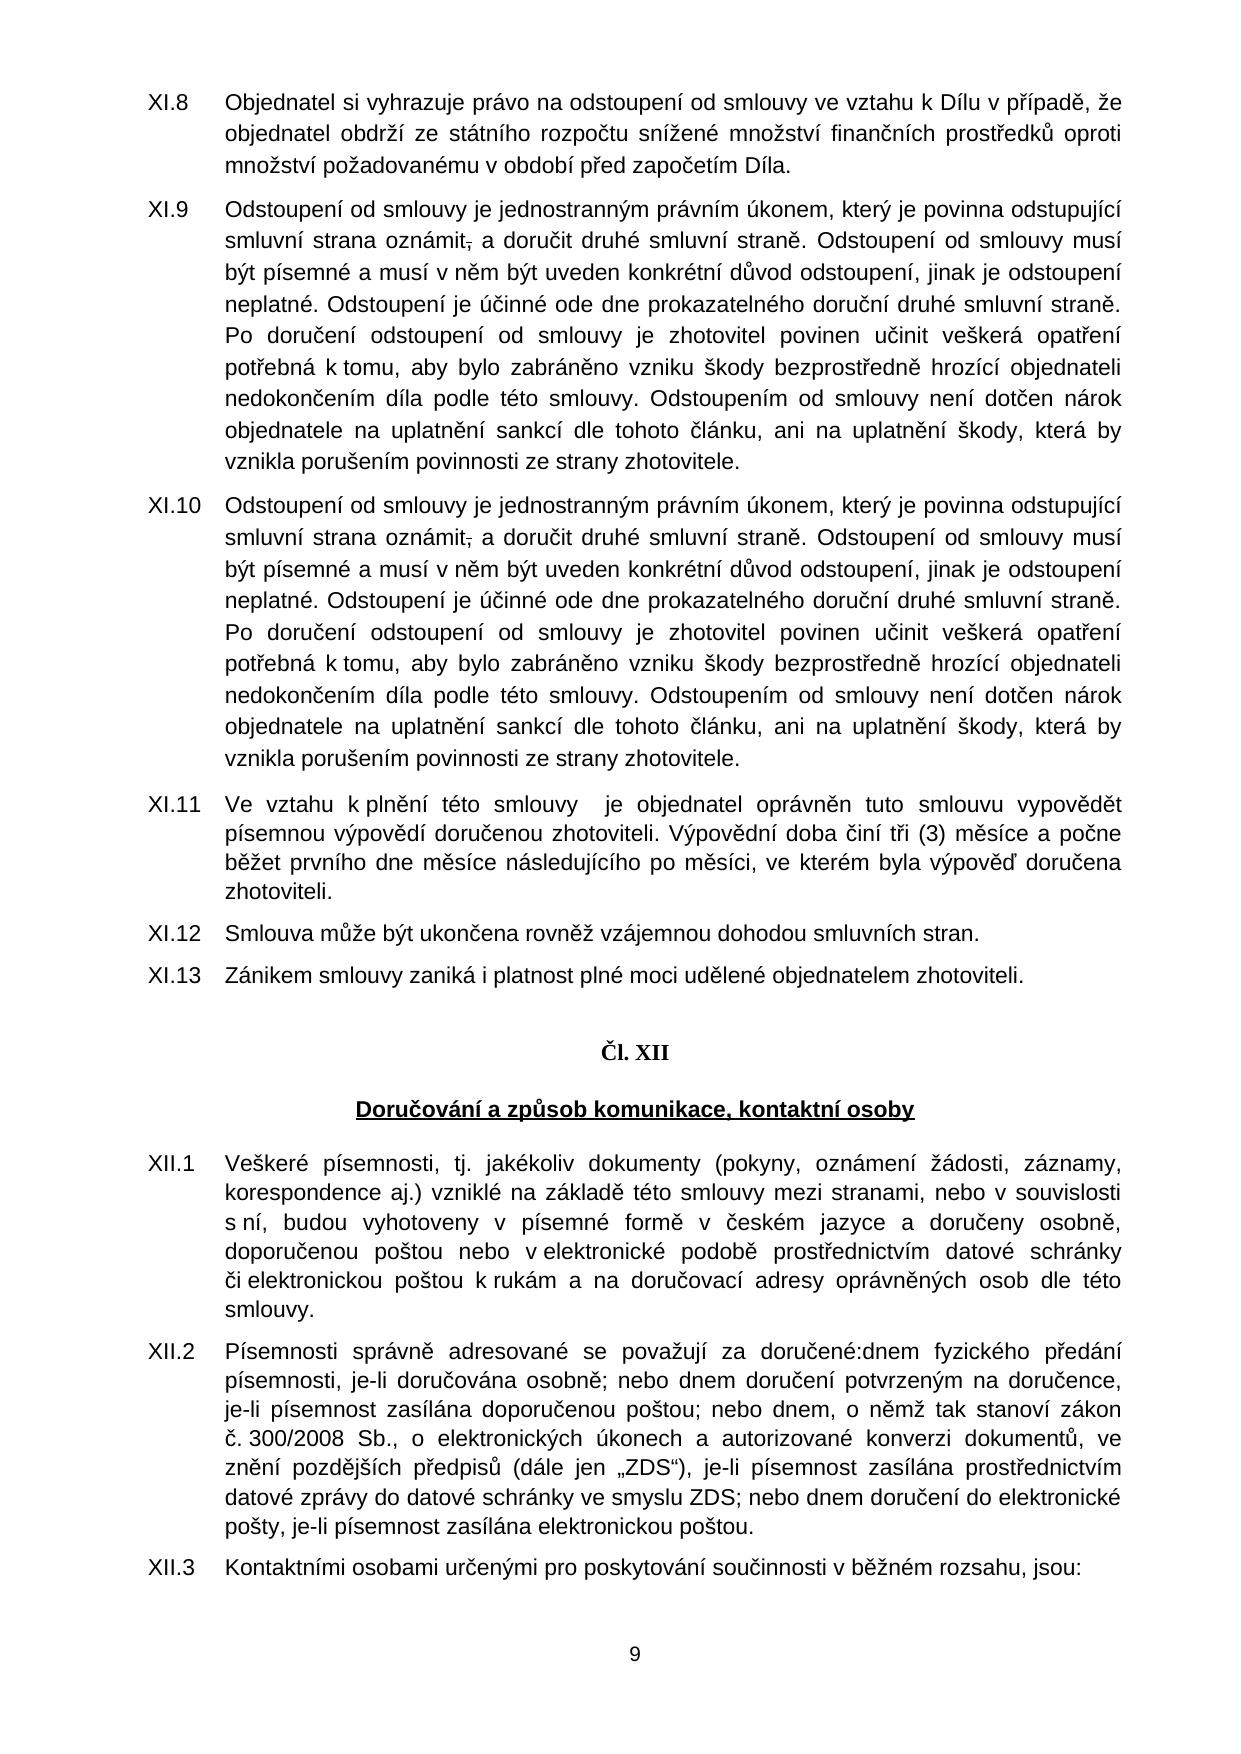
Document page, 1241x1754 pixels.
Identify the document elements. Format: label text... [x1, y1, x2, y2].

list Smlouva může být ukončena rovněž vzájemnou dohodou smluvních stran. [148, 918, 1122, 947]
list Písemnosti správně adresované se považují za doručené:dnem fyzického předání písemnosti, je-li doručována osobně; nebo dnem doručení potvrzeným na doručence, je-li písemnost zasílána doporučenou poštou; nebo dnem, o němž tak stanoví zákon č. 300/2008 Sb., o elektronických úkonech a autorizované konverzi dokumentů, ve znění pozdějších předpisů (dále jen „ZDS“), je-li písemnost zasílána prostřednictvím datové zprávy do datové schránky ve smyslu ZDS; nebo dnem doručení do elektronické pošty, je-li písemnost zasílána elektronickou poštou. [148, 1336, 1122, 1540]
list Ve vztahu k plnění této smlouvy je objednatel oprávněn tuto smlouvu vypovědět písemnou výpovědí doručenou zhotoviteli. Výpovědní doba činí tři (3) měsíce a počne běžet prvního dne měsíce následujícího po měsíci, ve kterém byla výpověď doručena zhotoviteli. [148, 789, 1122, 906]
list Objednatel si vyhrazuje právo na odstoupení od smlouvy ve vztahu k Dílu v případě, že objednatel obdrží ze státního rozpočtu snížené množství finančních prostředků oproti množství požadovanému v období před započetím Díla. [148, 89, 1122, 178]
list Zánikem smlouvy zaniká i platnost plné moci udělené objednatelem zhotoviteli. [148, 960, 1122, 989]
list Kontaktními osobami určenými pro poskytování součinnosti v běžném rozsahu, jsou: [148, 1552, 1122, 1582]
list Odstoupení od smlouvy je jednostranným právním úkonem, který je povinna odstupující smluvní strana oznámit, a doručit druhé smluvní straně. Odstoupení od smlouvy musí být písemné a musí v něm být uveden konkrétní důvod odstoupení, jinak je odstoupení neplatné. Odstoupení je účinné ode dne prokazatelného doruční druhé smluvní straně. Po doručení odstoupení od smlouvy je zhotovitel povinen učinit veškerá opatření potřebná k tomu, aby bylo zabráněno vzniku škody bezprostředně hrozící objednateli nedokončením díla podle této smlouvy. Odstoupením od smlouvy není dotčen nárok objednatele na uplatnění sankcí dle tohoto článku, ani na uplatnění škody, která by vznikla porušením povinnosti ze strany zhotovitele. [148, 196, 1122, 475]
list Odstoupení od smlouvy je jednostranným právním úkonem, který je povinna odstupující smluvní strana oznámit, a doručit druhé smluvní straně. Odstoupení od smlouvy musí být písemné a musí v něm být uveden konkrétní důvod odstoupení, jinak je odstoupení neplatné. Odstoupení je účinné ode dne prokazatelného doruční druhé smluvní straně. Po doručení odstoupení od smlouvy je zhotovitel povinen učinit veškerá opatření potřebná k tomu, aby bylo zabráněno vzniku škody bezprostředně hrozící objednateli nedokončením díla podle této smlouvy. Odstoupením od smlouvy není dotčen nárok objednatele na uplatnění sankcí dle tohoto článku, ani na uplatnění škody, která by vznikla porušením povinnosti ze strany zhotovitele. [148, 492, 1122, 771]
text Doručování a způsob komunikace, kontaktní osoby [148, 1096, 1122, 1122]
list Veškeré písemnosti, tj. jakékoliv dokumenty (pokyny, oznámení žádosti, záznamy, korespondence aj.) vzniklé na základě této smlouvy mezi stranami, nebo v souvislosti s ní, budou vyhotoveny v písemné formě v českém jazyce a doručeny osobně, doporučenou poštou nebo v elektronické podobě prostřednictvím datové schránky či elektronickou poštou k rukám a na doručovací adresy oprávněných osob dle této smlouvy. [148, 1148, 1122, 1323]
